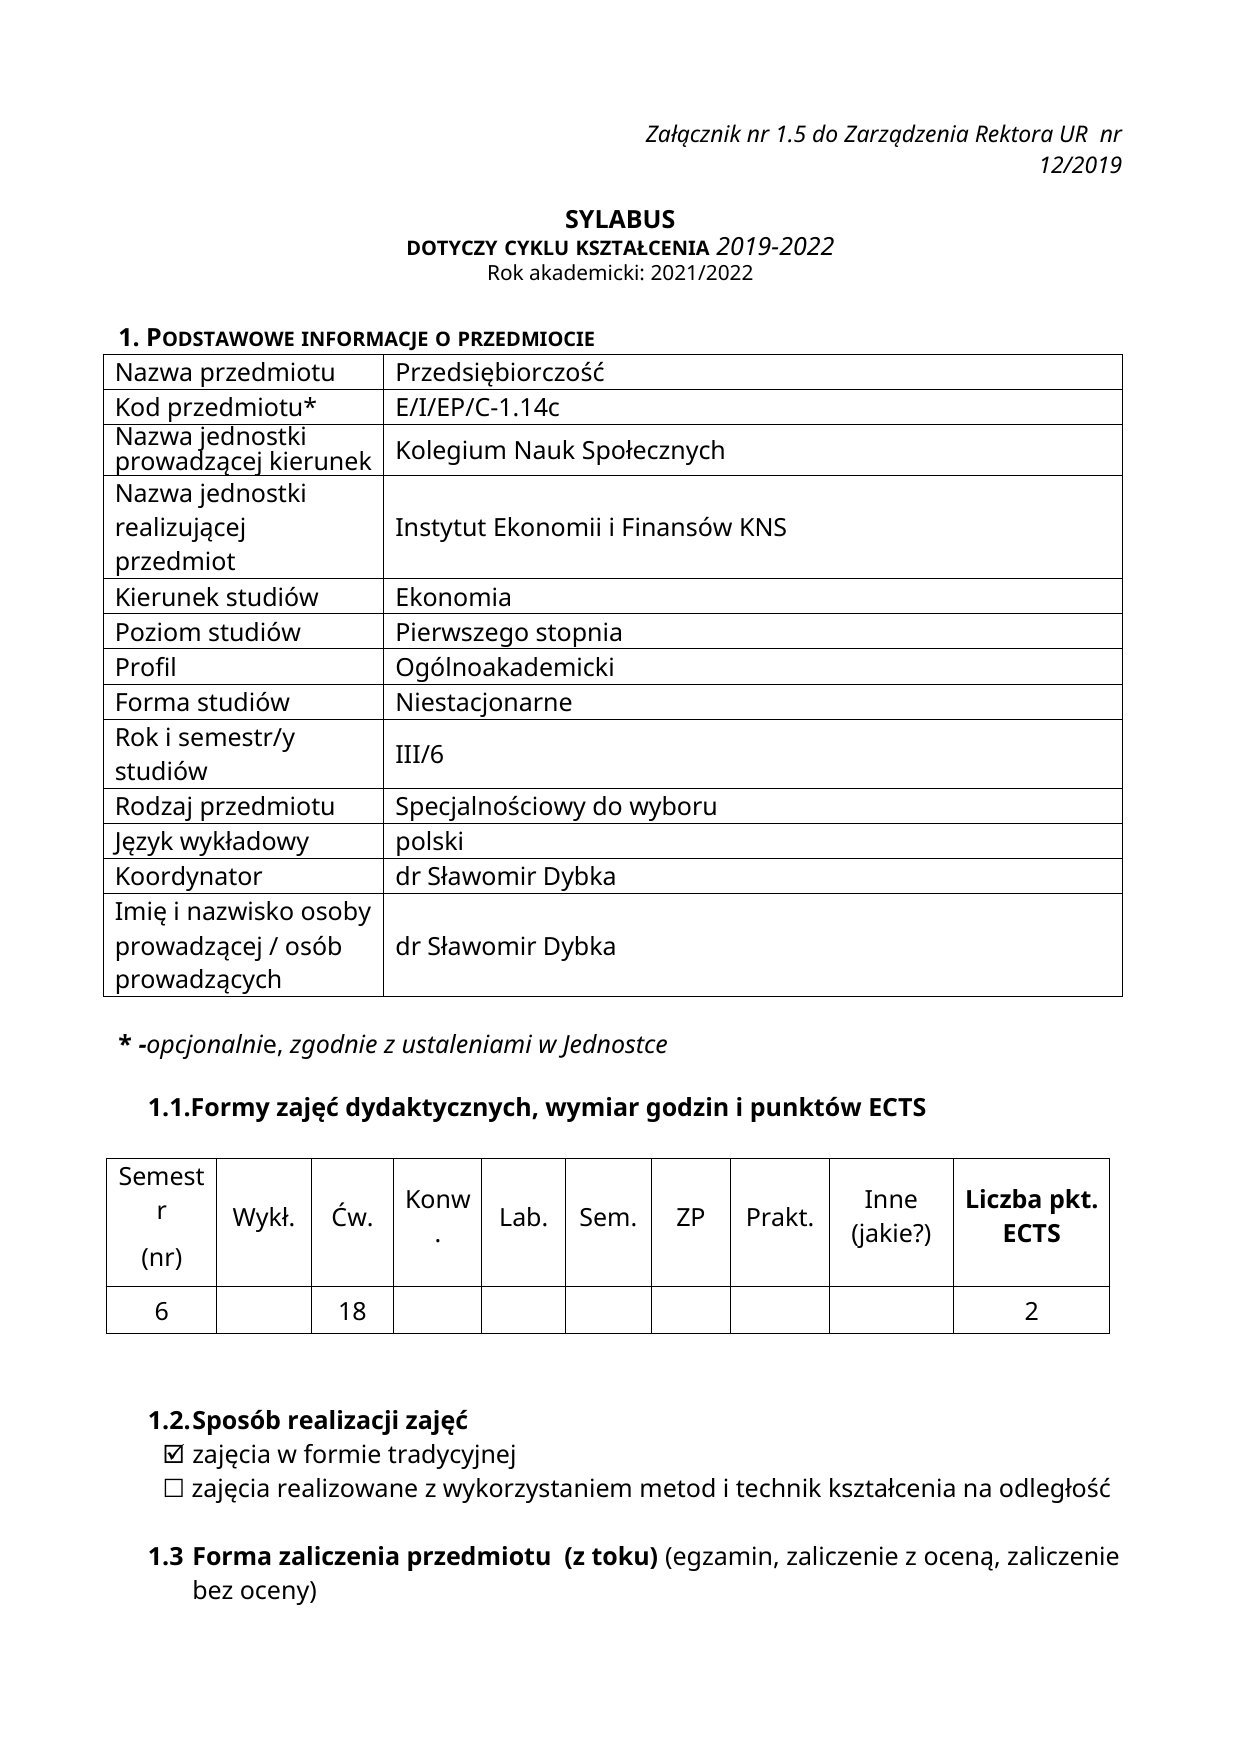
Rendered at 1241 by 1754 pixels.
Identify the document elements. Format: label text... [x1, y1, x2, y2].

text 1. Podstawowe informacje o przedmiocie [118, 319, 1122, 354]
table_cell Pierwszego stopnia [384, 614, 1122, 648]
table_header Semestr (nr) [107, 1159, 216, 1286]
table_cell [394, 1287, 481, 1333]
table_cell Forma studiów [104, 685, 383, 718]
table_cell Kod przedmiotu* [104, 390, 383, 424]
table_cell Instytut Ekonomii i Finansów KNS [384, 476, 1122, 578]
table_cell [652, 1287, 730, 1333]
text SYLABUS [118, 201, 1122, 236]
table_cell [830, 1287, 953, 1333]
table_header Lab. [482, 1159, 565, 1286]
table_cell Profil [104, 649, 383, 683]
table_header Sem. [566, 1159, 651, 1286]
table_header Przedsiębiorczość [384, 355, 1122, 389]
table_cell Imię i nazwisko osoby prowadzącej / osób prowadzących [104, 894, 383, 996]
table_header Wykł. [217, 1159, 311, 1286]
table_cell Język wykładowy [104, 824, 383, 858]
table_header Ćw. [312, 1159, 393, 1286]
table_cell 6 [107, 1287, 216, 1333]
table_cell Poziom studiów [104, 614, 383, 648]
table_header Nazwa przedmiotu [104, 355, 383, 389]
text * -opcjonalnie, zgodnie z ustaleniami w Jednostce [118, 1026, 1122, 1061]
table_cell Rok i semestr/y studiów [104, 720, 383, 788]
table_cell Niestacjonarne [384, 685, 1122, 718]
table_header ZP [652, 1159, 730, 1286]
table_cell 2 [954, 1287, 1109, 1333]
table_header Inne (jakie?) [830, 1159, 953, 1286]
table_header Prakt. [731, 1159, 829, 1286]
table_cell Kierunek studiów [104, 579, 383, 613]
table_header Liczba pkt. ECTS [954, 1159, 1109, 1286]
text 1.2. Sposób realizacji zajęć [148, 1402, 1122, 1436]
table_cell Rodzaj przedmiotu [104, 789, 383, 823]
table_cell [482, 1287, 565, 1333]
table_header Konw. [394, 1159, 481, 1286]
table_cell polski [384, 824, 1122, 858]
table_cell E/I/EP/C-1.14c [384, 390, 1122, 424]
table_cell Koordynator [104, 859, 383, 893]
text 1.1.Formy zajęć dydaktycznych, wymiar godzin i punktów ECTS [148, 1090, 1122, 1124]
table_cell [566, 1287, 651, 1333]
table_cell Nazwa jednostki realizującej przedmiot [104, 476, 383, 578]
table_cell 18 [312, 1287, 393, 1333]
table_cell Ekonomia [384, 579, 1122, 613]
table_cell [217, 1287, 311, 1333]
table_cell III/6 [384, 720, 1122, 788]
text 1.3 Forma zaliczenia przedmiotu (z toku) (egzamin, zaliczenie z oceną, zaliczenie bez oceny) [148, 1539, 1122, 1607]
text ☐ zajęcia realizowane z wykorzystaniem metod i technik kształcenia na odległość [162, 1471, 1122, 1504]
table_cell [731, 1287, 829, 1333]
table_cell Nazwa jednostki prowadzącej kierunek [104, 425, 383, 475]
text dotyczy cyklu kształcenia 2019-2022 [118, 236, 1122, 261]
table_cell dr Sławomir Dybka [384, 859, 1122, 893]
table_cell dr Sławomir Dybka [384, 894, 1122, 996]
table_cell Ogólnoakademicki [384, 649, 1122, 683]
text Załącznik nr 1.5 do Zarządzenia Rektora UR nr 12/2019 [118, 118, 1122, 181]
table_cell Kolegium Nauk Społecznych [384, 425, 1122, 475]
text Rok akademicki: 2021/2022 [118, 261, 1122, 286]
table_cell Specjalnościowy do wyboru [384, 789, 1122, 823]
text zajęcia w formie tradycyjnej [162, 1436, 1122, 1471]
